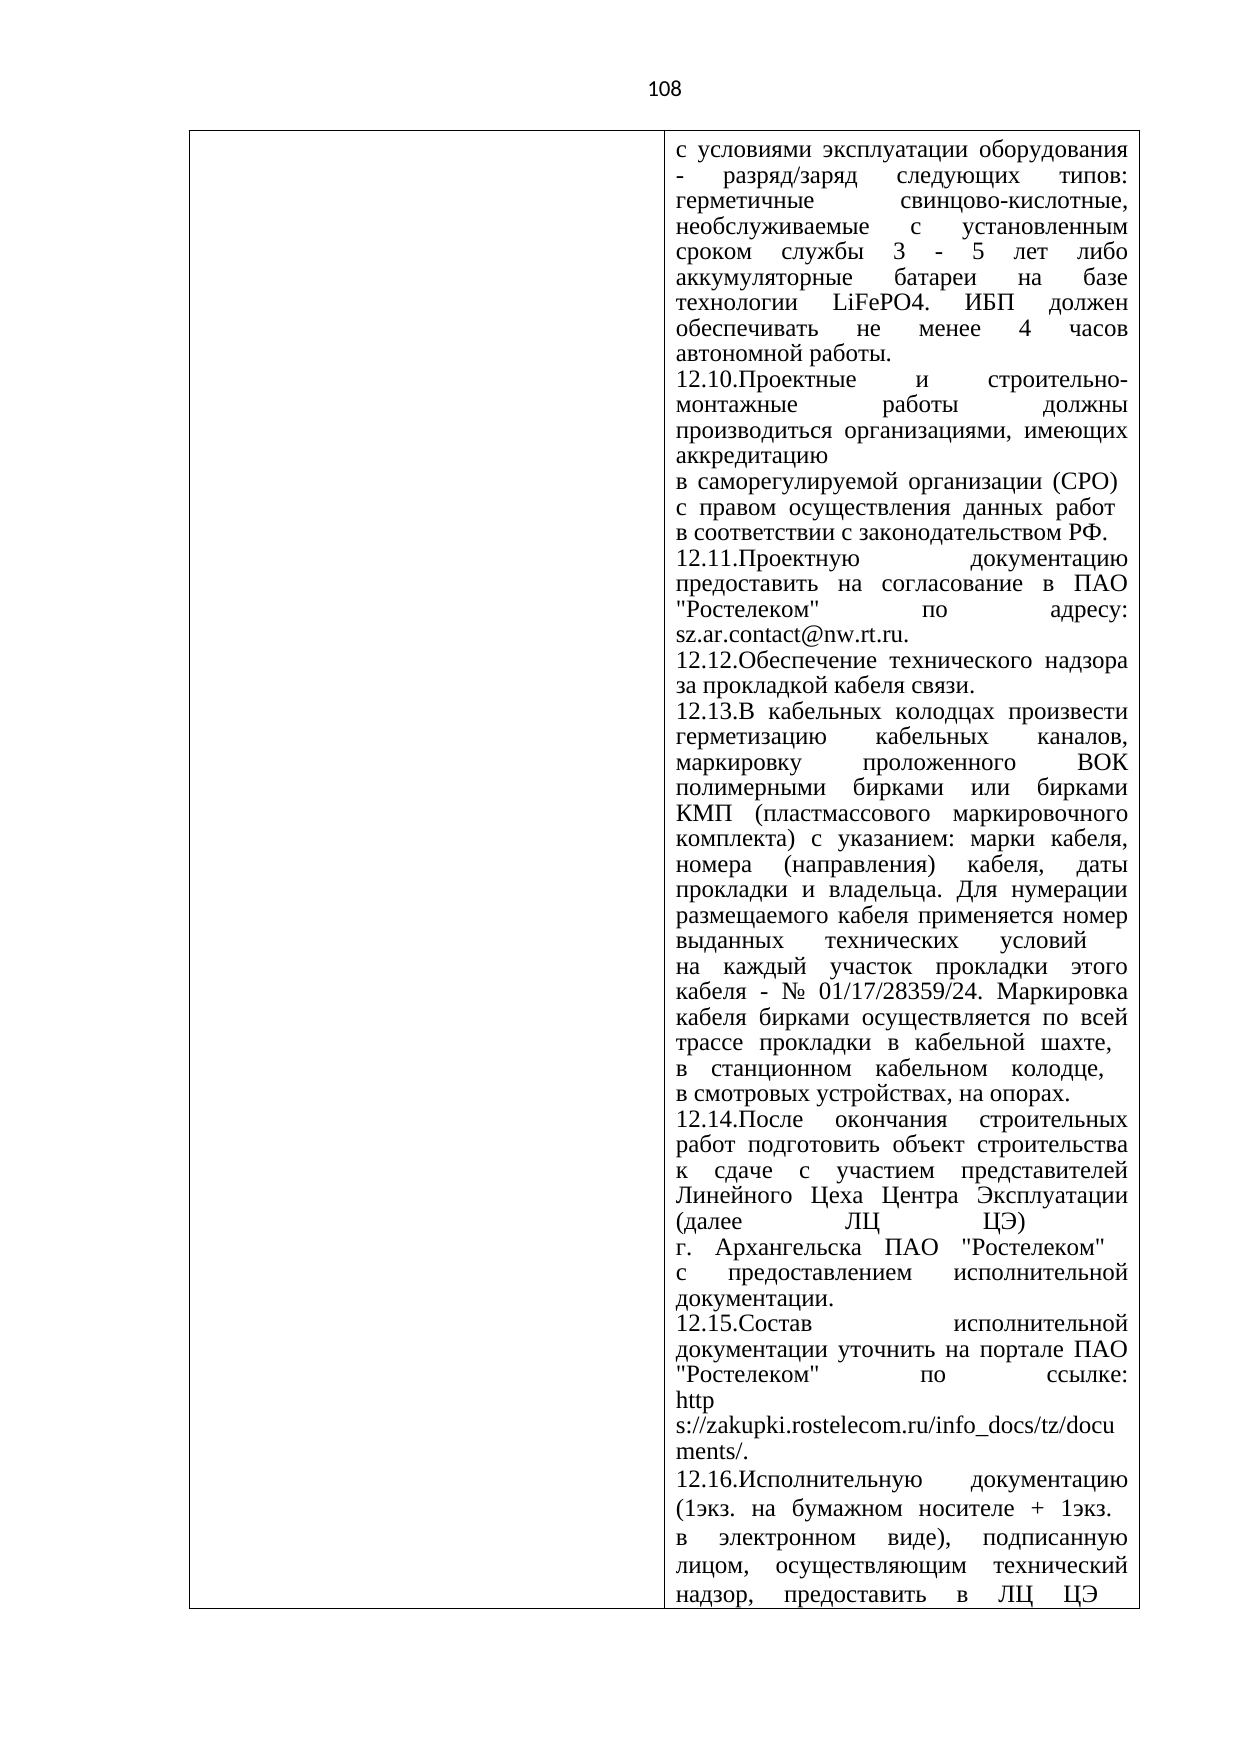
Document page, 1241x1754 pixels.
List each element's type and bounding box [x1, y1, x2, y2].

table_cell [665, 131, 1139, 1608]
table_cell [190, 131, 664, 1608]
